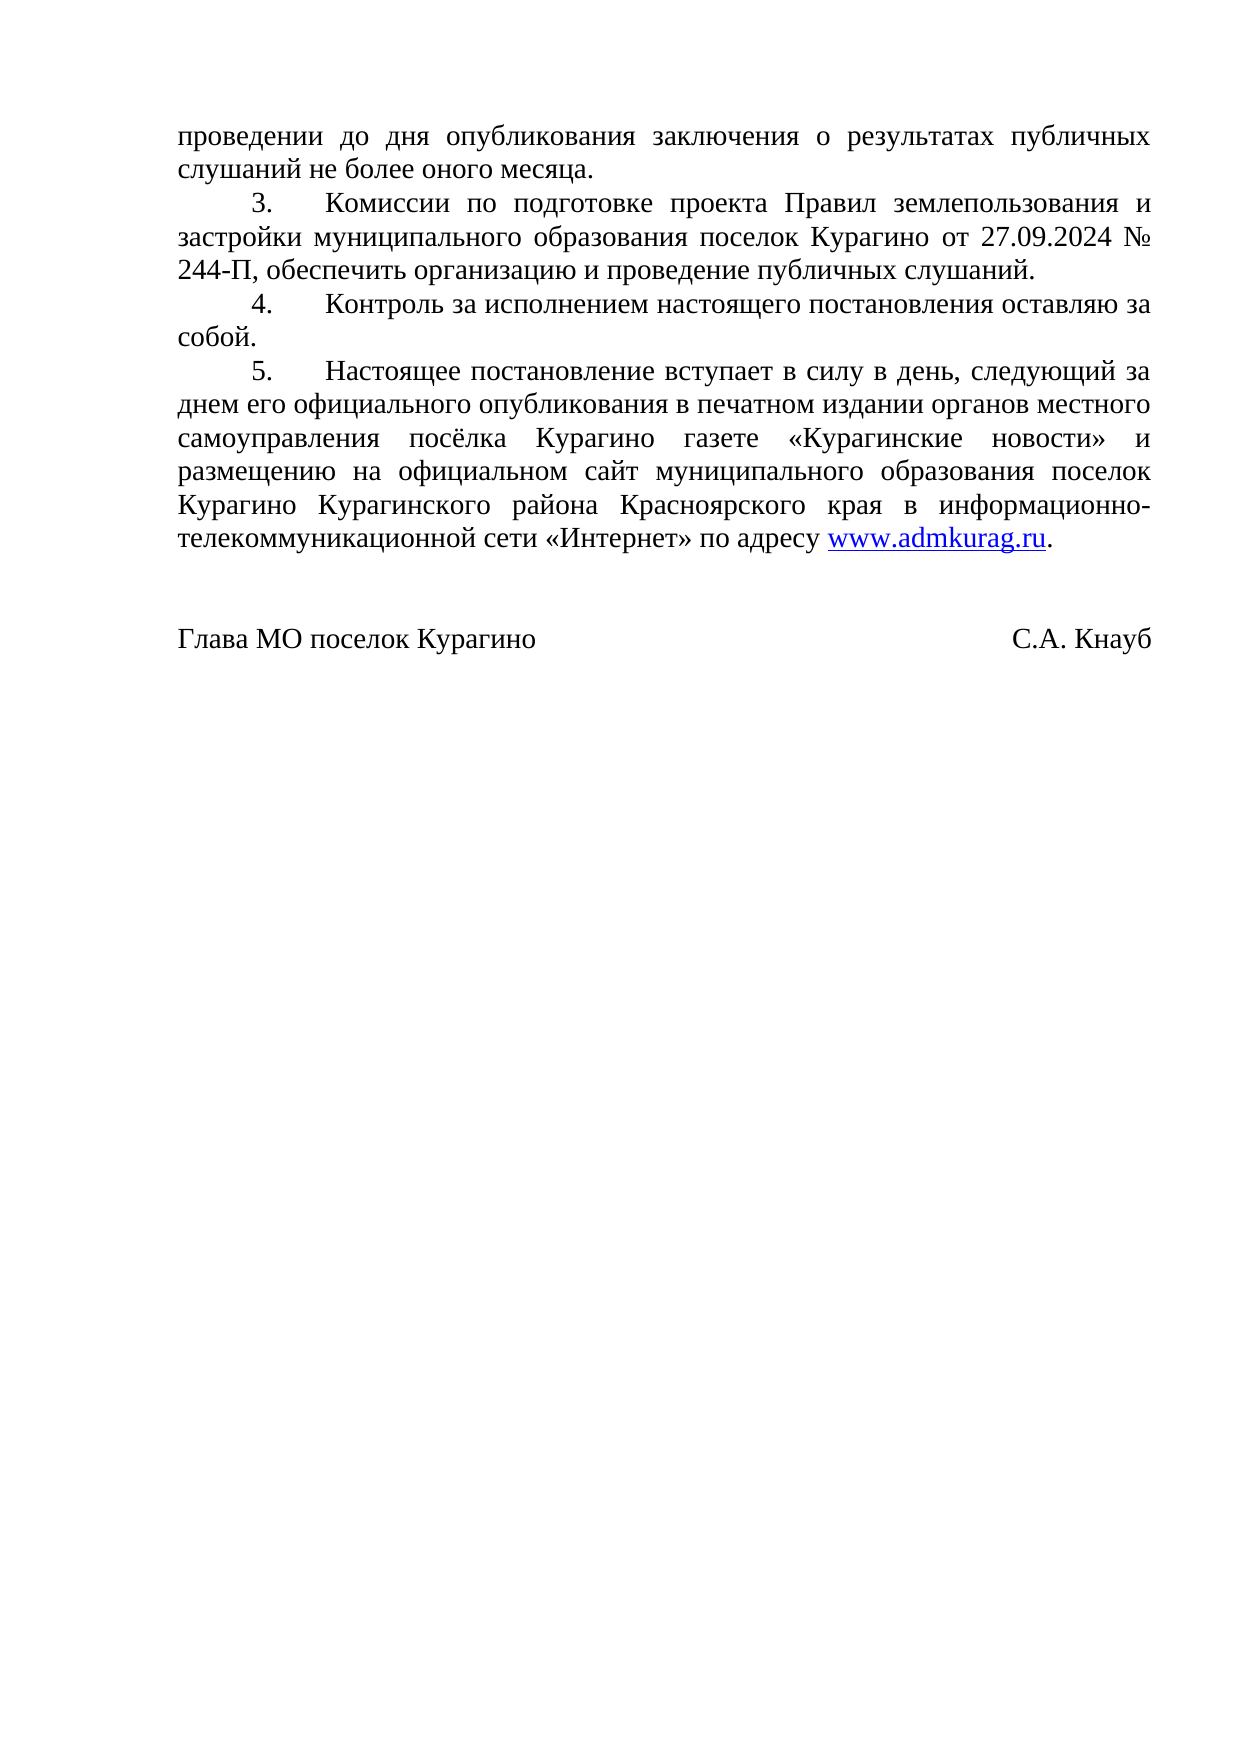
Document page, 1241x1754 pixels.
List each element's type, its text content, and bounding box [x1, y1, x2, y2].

list Комиссии по подготовке проекта Правил землепользования и застройки муниципального образования поселок Курагино от 27.09.2024 № 244-П, обеспечить организацию и проведение публичных слушаний. [177, 185, 1152, 286]
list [177, 118, 1152, 185]
list Контроль за исполнением настоящего постановления оставляю за собой. [177, 286, 1152, 353]
table_header Глава МО поселок Курагино [166, 621, 664, 655]
list Настоящее постановление вступает в силу в день, следующий за днем его официального опубликования в печатном издании органов местного самоуправления посёлка Курагино газете «Курагинские новости» и размещению на официальном сайт муниципального образования поселок Курагино Курагинского района Красноярского края в информационно-телекоммуникационной сети «Интернет» по адресу www.admkurag.ru. [177, 353, 1152, 554]
table_header С.А. Кнауб [664, 621, 1163, 655]
